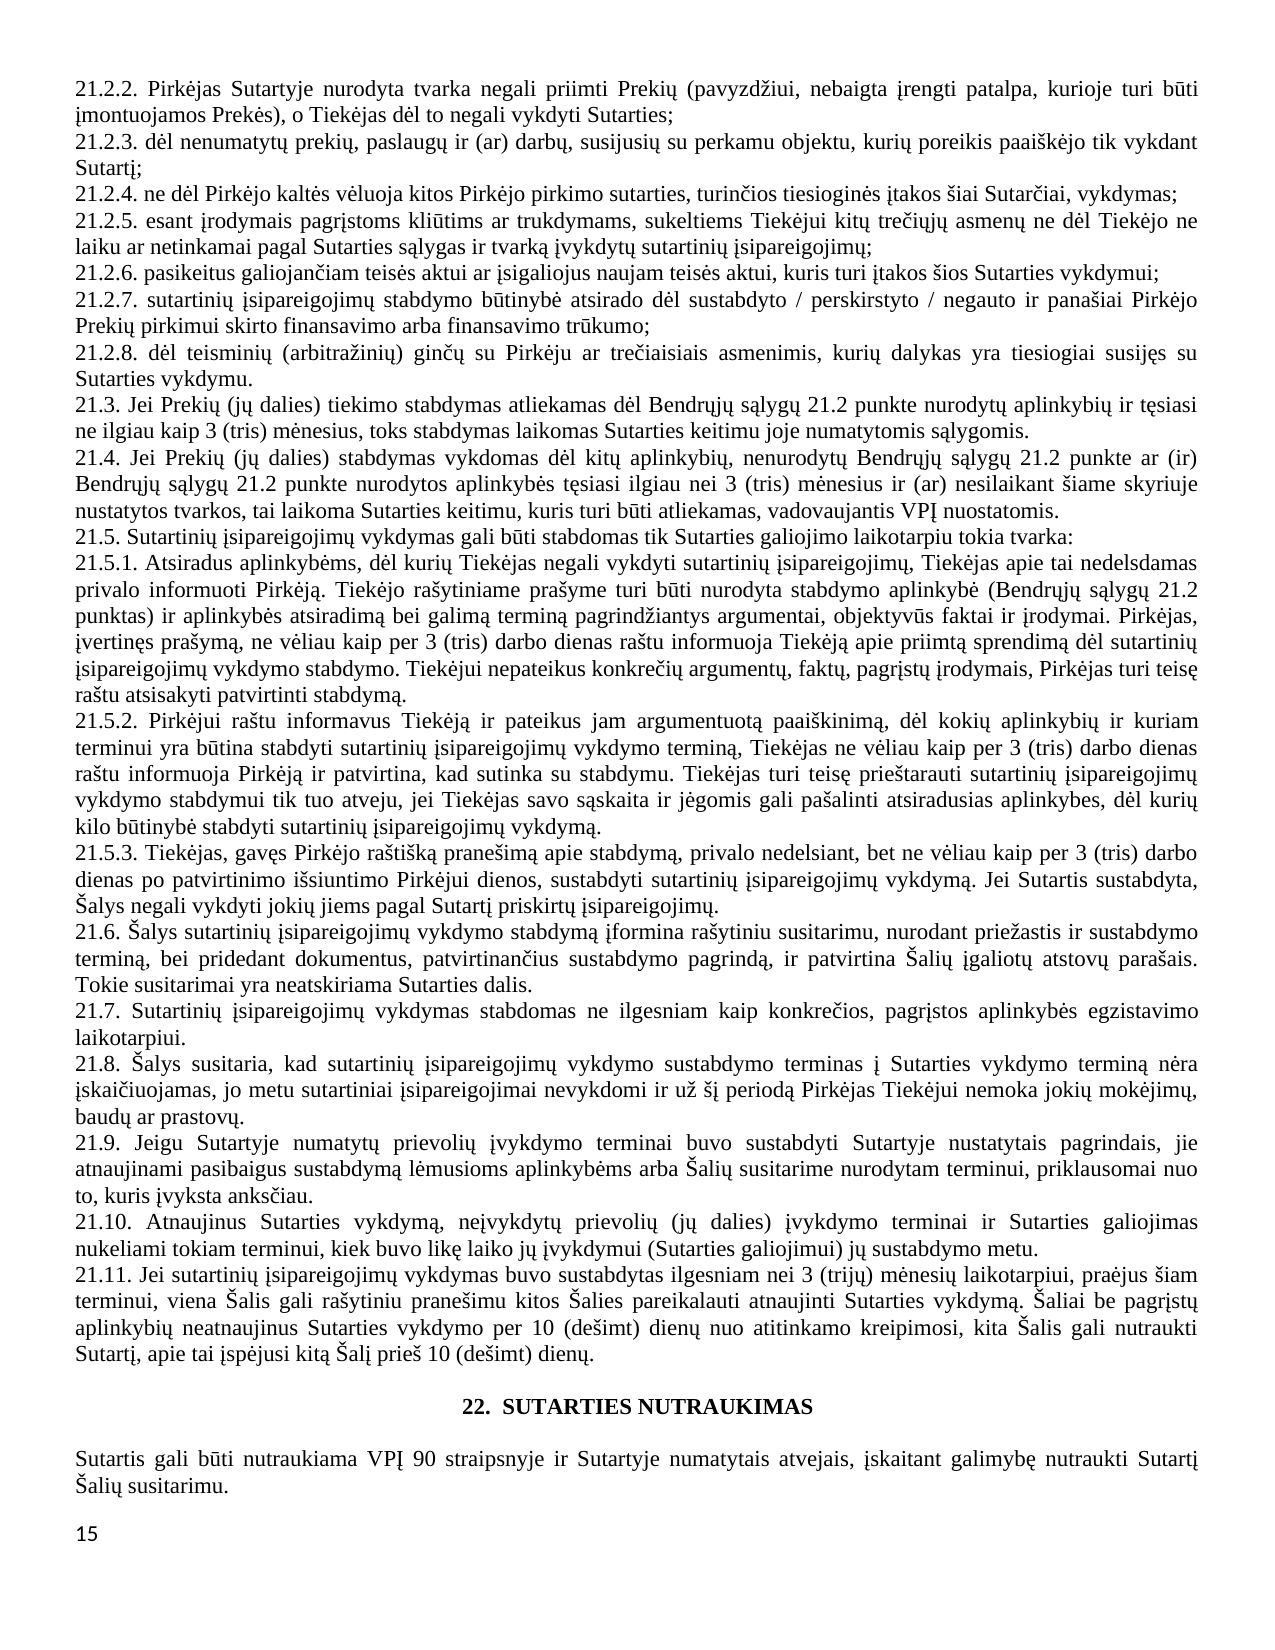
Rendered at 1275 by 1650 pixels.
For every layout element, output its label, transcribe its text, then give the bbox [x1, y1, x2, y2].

text 21.9. Jeigu Sutartyje numatytų prievolių įvykdymo terminai buvo sustabdyti Sutartyje nustatytais pagrindais, jie atnaujinami pasibaigus sustabdymą lėmusioms aplinkybėms arba Šalių susitarime nurodytam terminui, priklausomai nuo to, kuris įvyksta anksčiau. [75, 1129, 1200, 1208]
text 21.6. Šalys sutartinių įsipareigojimų vykdymo stabdymą įformina rašytiniu susitarimu, nurodant priežastis ir sustabdymo terminą, bei pridedant dokumentus, patvirtinančius sustabdymo pagrindą, ir patvirtina Šalių įgaliotų atstovų parašais. Tokie susitarimai yra neatskiriama Sutarties dalis. [75, 918, 1200, 997]
text 21.2.3. dėl nenumatytų prekių, paslaugų ir (ar) darbų, susijusių su perkamu objektu, kurių poreikis paaiškėjo tik vykdant Sutartį; [75, 128, 1200, 180]
text 21.3. Jei Prekių (jų dalies) tiekimo stabdymas atliekamas dėl Bendrųjų sąlygų 21.2 punkte nurodytų aplinkybių ir tęsiasi ne ilgiau kaip 3 (tris) mėnesius, toks stabdymas laikomas Sutarties keitimu joje numatytomis sąlygomis. [75, 391, 1200, 444]
text 21.10. Atnaujinus Sutarties vykdymą, neįvykdytų prievolių (jų dalies) įvykdymo terminai ir Sutarties galiojimas nukeliami tokiam terminui, kiek buvo likę laiko jų įvykdymui (Sutarties galiojimui) jų sustabdymo metu. [75, 1208, 1200, 1261]
text 21.8. Šalys susitaria, kad sutartinių įsipareigojimų vykdymo sustabdymo terminas į Sutarties vykdymo terminą nėra įskaičiuojamas, jo metu sutartiniai įsipareigojimai nevykdomi ir už šį periodą Pirkėjas Tiekėjui nemoka jokių mokėjimų, baudų ar prastovų. [75, 1050, 1200, 1129]
text 21.7. Sutartinių įsipareigojimų vykdymas stabdomas ne ilgesniam kaip konkrečios, pagrįstos aplinkybės egzistavimo laikotarpiui. [75, 997, 1200, 1050]
text 21.5. Sutartinių įsipareigojimų vykdymas gali būti stabdomas tik Sutarties galiojimo laikotarpiu tokia tvarka: [75, 523, 1200, 549]
text 21.2.5. esant įrodymais pagrįstoms kliūtims ar trukdymams, sukeltiems Tiekėjui kitų trečiųjų asmenų ne dėl Tiekėjo ne laiku ar netinkamai pagal Sutarties sąlygas ir tvarką įvykdytų sutartinių įsipareigojimų; [75, 207, 1200, 259]
text 21.11. Jei sutartinių įsipareigojimų vykdymas buvo sustabdytas ilgesniam nei 3 (trijų) mėnesių laikotarpiui, praėjus šiam terminui, viena Šalis gali rašytiniu pranešimu kitos Šalies pareikalauti atnaujinti Sutarties vykdymą. Šaliai be pagrįstų aplinkybių neatnaujinus Sutarties vykdymo per 10 (dešimt) dienų nuo atitinkamo kreipimosi, kita Šalis gali nutraukti Sutartį, apie tai įspėjusi kitą Šalį prieš 10 (dešimt) dienų. [75, 1261, 1200, 1366]
text 22. SUTARTIES NUTRAUKIMAS [75, 1393, 1200, 1419]
text 21.4. Jei Prekių (jų dalies) stabdymas vykdomas dėl kitų aplinkybių, nenurodytų Bendrųjų sąlygų 21.2 punkte ar (ir) Bendrųjų sąlygų 21.2 punkte nurodytos aplinkybės tęsiasi ilgiau nei 3 (tris) mėnesius ir (ar) nesilaikant šiame skyriuje nustatytos tvarkos, tai laikoma Sutarties keitimu, kuris turi būti atliekamas, vadovaujantis VPĮ nuostatomis. [75, 444, 1200, 523]
text 21.5.3. Tiekėjas, gavęs Pirkėjo raštišką pranešimą apie stabdymą, privalo nedelsiant, bet ne vėliau kaip per 3 (tris) darbo dienas po patvirtinimo išsiuntimo Pirkėjui dienos, sustabdyti sutartinių įsipareigojimų vykdymą. Jei Sutartis sustabdyta, Šalys negali vykdyti jokių jiems pagal Sutartį priskirtų įsipareigojimų. [75, 839, 1200, 918]
text 21.5.2. Pirkėjui raštu informavus Tiekėją ir pateikus jam argumentuotą paaiškinimą, dėl kokių aplinkybių ir kuriam terminui yra būtina stabdyti sutartinių įsipareigojimų vykdymo terminą, Tiekėjas ne vėliau kaip per 3 (tris) darbo dienas raštu informuoja Pirkėją ir patvirtina, kad sutinka su stabdymu. Tiekėjas turi teisę prieštarauti sutartinių įsipareigojimų vykdymo stabdymui tik tuo atveju, jei Tiekėjas savo sąskaita ir jėgomis gali pašalinti atsiradusias aplinkybes, dėl kurių kilo būtinybė stabdyti sutartinių įsipareigojimų vykdymą. [75, 707, 1200, 839]
text 21.5.1. Atsiradus aplinkybėms, dėl kurių Tiekėjas negali vykdyti sutartinių įsipareigojimų, Tiekėjas apie tai nedelsdamas privalo informuoti Pirkėją. Tiekėjo rašytiniame prašyme turi būti nurodyta stabdymo aplinkybė (Bendrųjų sąlygų 21.2 punktas) ir aplinkybės atsiradimą bei galimą terminą pagrindžiantys argumentai, objektyvūs faktai ir įrodymai. Pirkėjas, įvertinęs prašymą, ne vėliau kaip per 3 (tris) darbo dienas raštu informuoja Tiekėją apie priimtą sprendimą dėl sutartinių įsipareigojimų vykdymo stabdymo. Tiekėjui nepateikus konkrečių argumentų, faktų, pagrįstų įrodymais, Pirkėjas turi teisę raštu atsisakyti patvirtinti stabdymą. [75, 549, 1200, 707]
text 21.2.2. Pirkėjas Sutartyje nurodyta tvarka negali priimti Prekių (pavyzdžiui, nebaigta įrengti patalpa, kurioje turi būti įmontuojamos Prekės), o Tiekėjas dėl to negali vykdyti Sutarties; [75, 75, 1200, 128]
text Sutartis gali būti nutraukiama VPĮ 90 straipsnyje ir Sutartyje numatytais atvejais, įskaitant galimybę nutraukti Sutartį Šalių susitarimu. [75, 1445, 1200, 1498]
text 21.2.7. sutartinių įsipareigojimų stabdymo būtinybė atsirado dėl sustabdyto / perskirstyto / negauto ir panašiai Pirkėjo Prekių pirkimui skirto finansavimo arba finansavimo trūkumo; [75, 286, 1200, 338]
text 21.2.4. ne dėl Pirkėjo kaltės vėluoja kitos Pirkėjo pirkimo sutarties, turinčios tiesioginės įtakos šiai Sutarčiai, vykdymas; [75, 180, 1200, 207]
text 21.2.6. pasikeitus galiojančiam teisės aktui ar įsigaliojus naujam teisės aktui, kuris turi įtakos šios Sutarties vykdymui; [75, 259, 1200, 286]
text 21.2.8. dėl teisminių (arbitražinių) ginčų su Pirkėju ar trečiaisiais asmenimis, kurių dalykas yra tiesiogiai susijęs su Sutarties vykdymu. [75, 338, 1200, 391]
